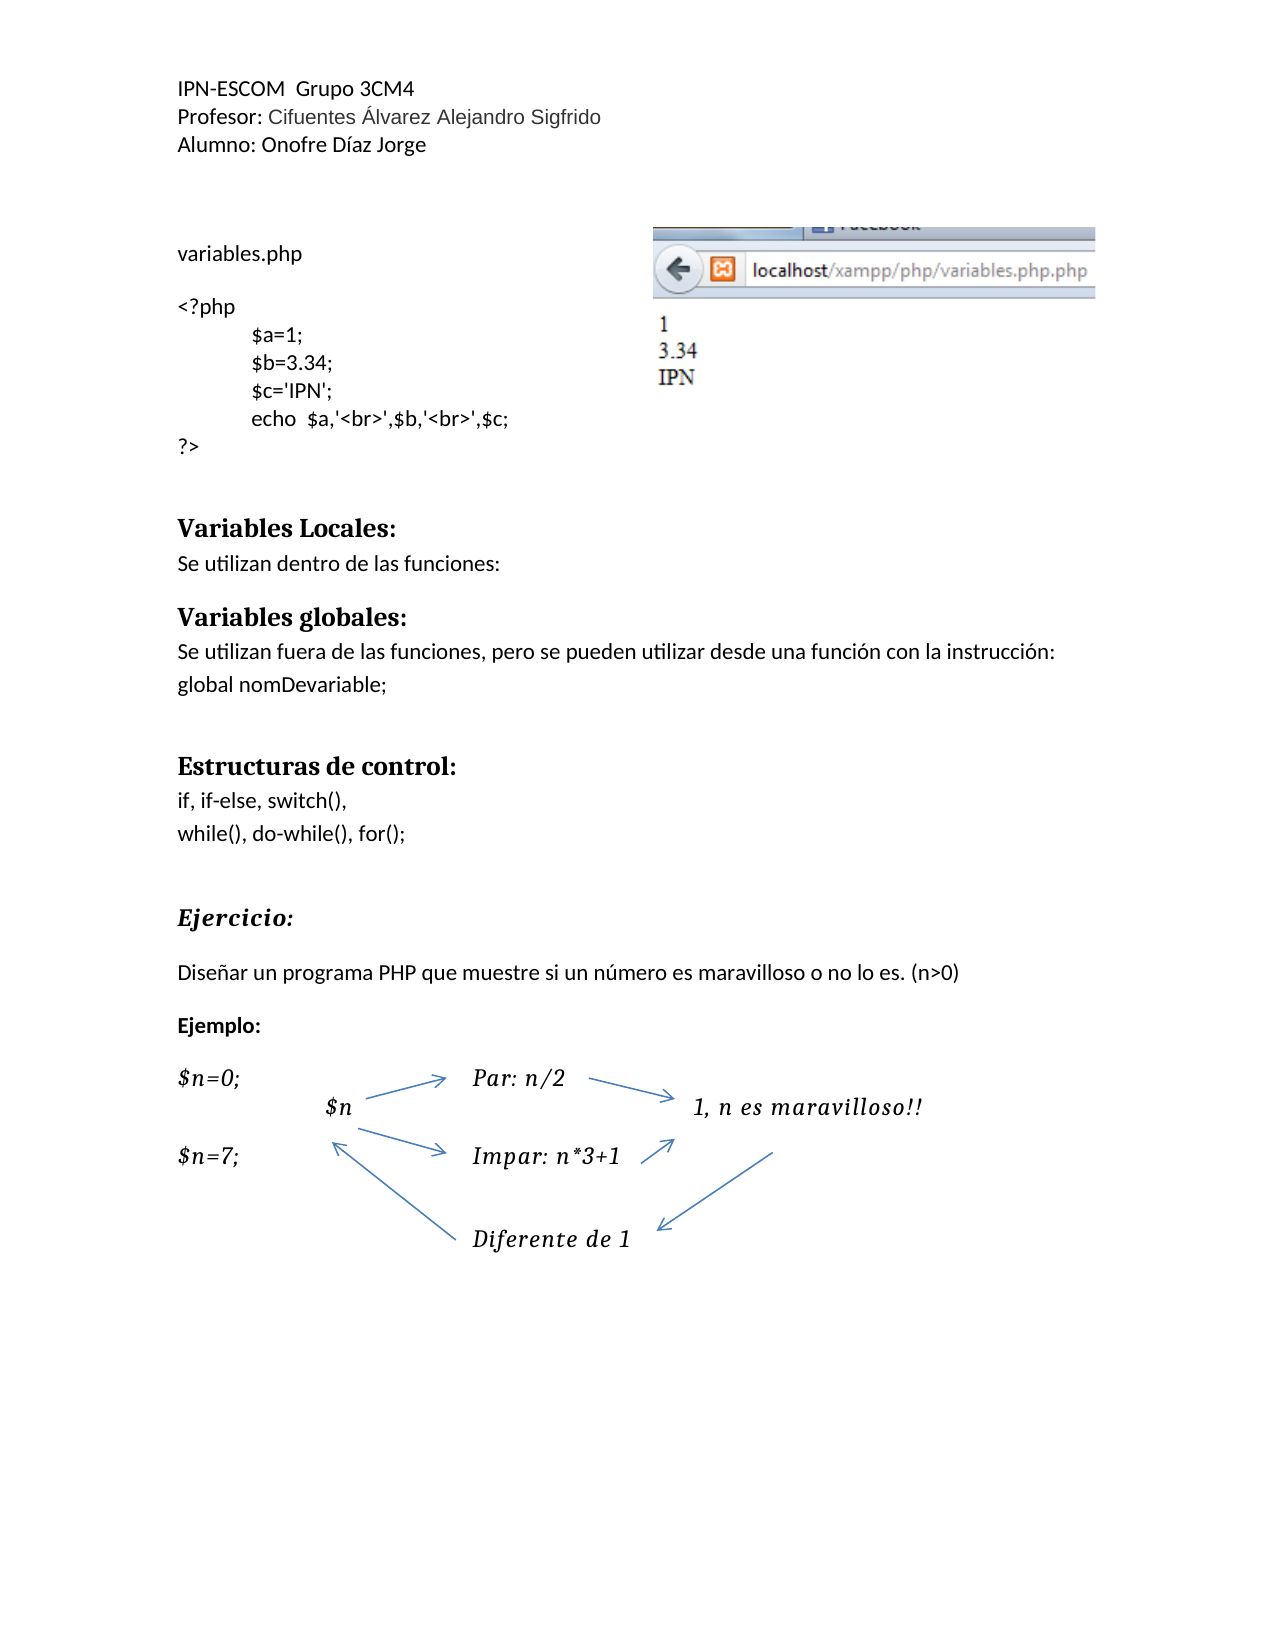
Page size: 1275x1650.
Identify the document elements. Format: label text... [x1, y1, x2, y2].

subtitle $n=0; Par: n/2 [177, 1064, 1098, 1092]
subtitle Estructuras de control: [177, 751, 1098, 782]
text global nomDevariable; [177, 670, 1098, 698]
subtitle Variables globales: [177, 602, 1098, 633]
text $b=3.34; [177, 348, 651, 376]
text <?php [177, 292, 651, 320]
subtitle Diferente de 1 [398, 1225, 1098, 1253]
text Diseñar un programa PHP que muestre si un número es maravilloso o no lo es. (n>0) [177, 958, 1098, 986]
subtitle Ejercicio: [177, 904, 1098, 933]
subtitle $n=7; Impar: n*3+1 [177, 1142, 366, 1171]
picture [651, 227, 1096, 473]
subtitle $n=7; Impar: n*3+1 [338, 1142, 1098, 1171]
text ?> [177, 432, 651, 460]
text variables.php [177, 239, 651, 267]
text $c='IPN'; [177, 376, 651, 404]
text Se utilizan fuera de las funciones, pero se pueden utilizar desde una función con la instrucción: [177, 637, 1098, 666]
subtitle Variables Locales: [177, 513, 1098, 544]
text $a=1; [177, 320, 651, 348]
text echo $a,'<br>',$b,'<br>',$c; [177, 404, 651, 432]
text Ejemplo: [177, 1011, 1098, 1039]
subtitle $n 1, n es maravilloso!! [177, 1092, 1098, 1121]
text Se utilizan dentro de las funciones: [177, 549, 1098, 577]
text if, if-else, switch(), [177, 786, 1098, 814]
text while(), do-while(), for(); [177, 819, 1098, 847]
